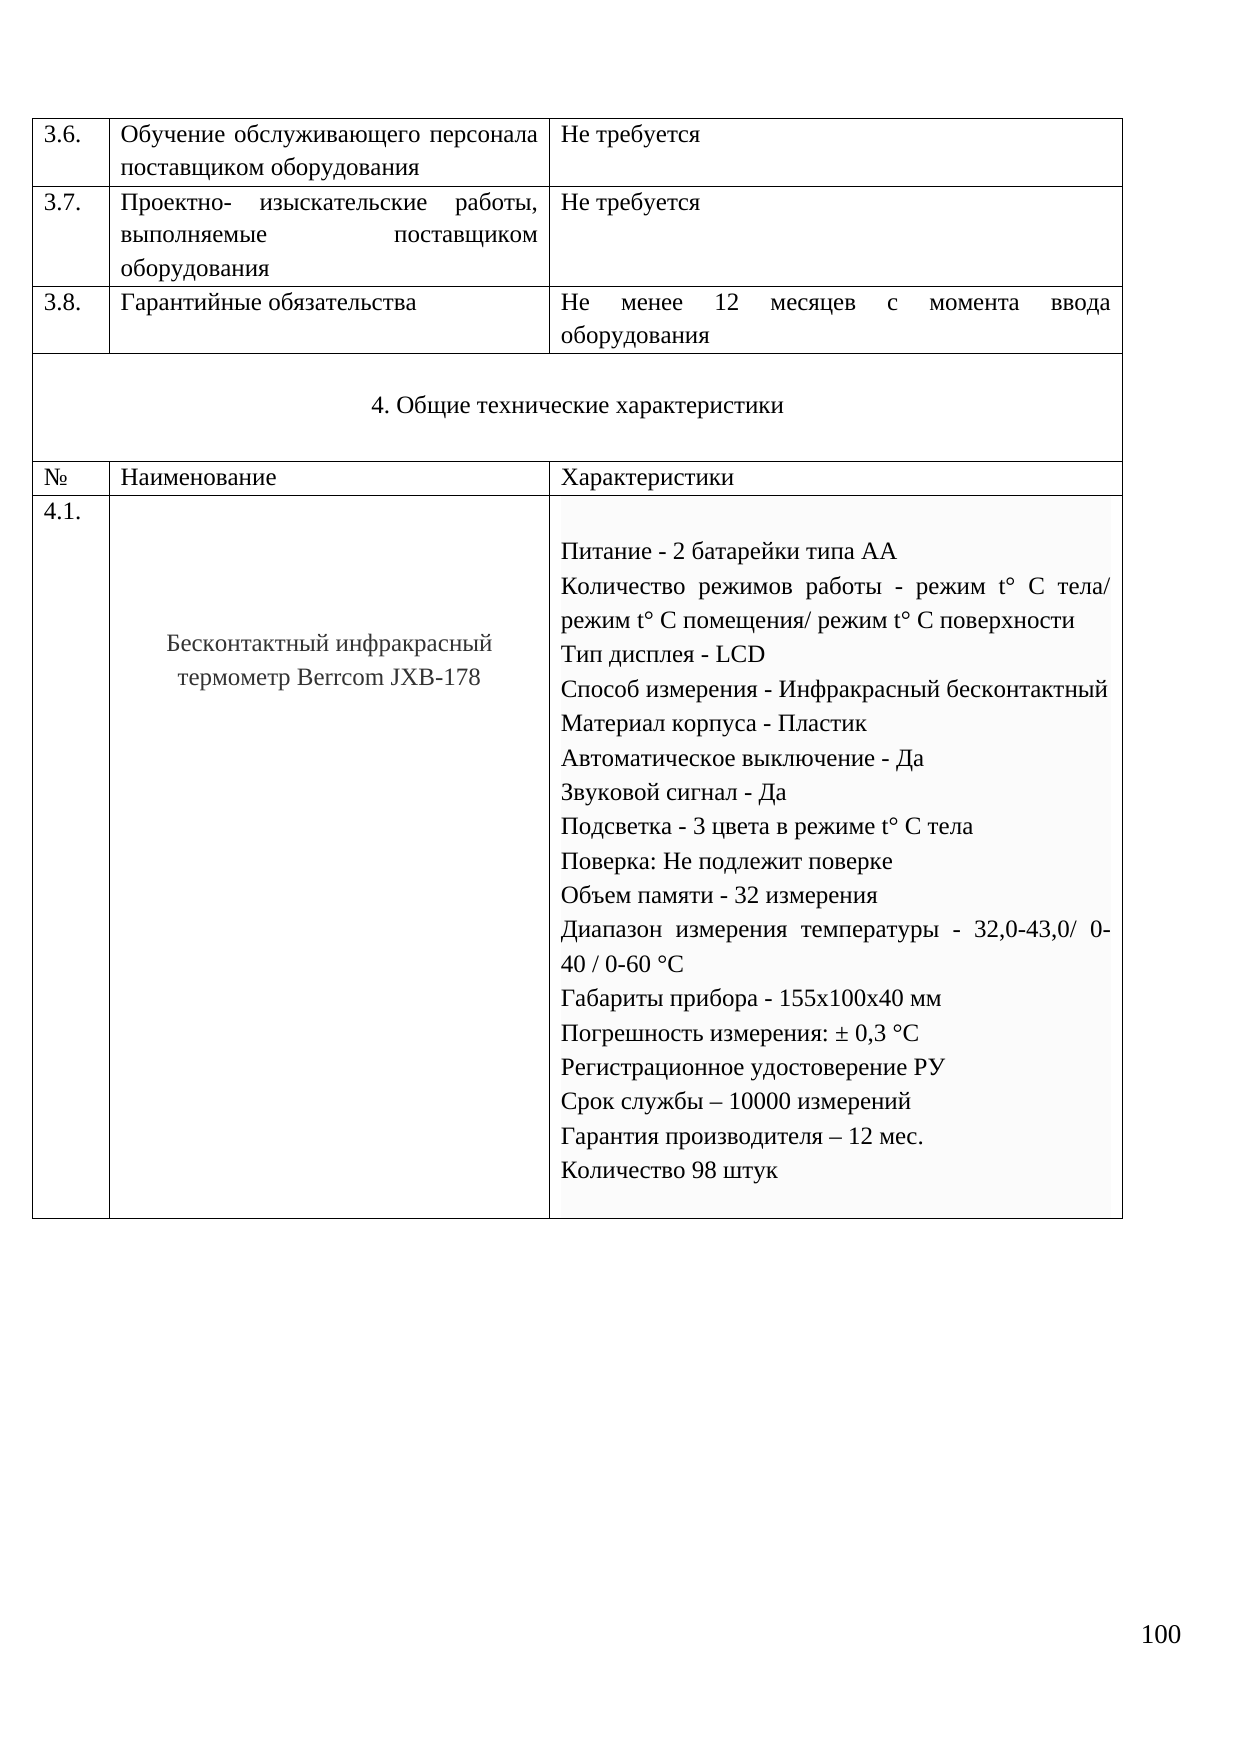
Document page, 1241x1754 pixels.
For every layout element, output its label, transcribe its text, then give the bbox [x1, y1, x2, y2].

table_cell № [33, 462, 109, 495]
table_cell 4. Общие технические характеристики [33, 354, 1122, 461]
table_cell 3.8. [33, 287, 109, 353]
table_cell Гарантийные обязательства [110, 287, 549, 353]
table_cell Бесконтактный инфракрасный термометр Berrcom JXB-178 [110, 496, 549, 1218]
table_cell Не требуется [550, 187, 1122, 286]
table_cell Не менее 12 месяцев с момента ввода оборудования [550, 287, 1122, 353]
table_cell Не требуется [550, 119, 1122, 186]
table_cell 3.7. [33, 187, 109, 286]
table_cell 4.1. [33, 496, 109, 1218]
table_cell Проектно- изыскательские работы, выполняемые поставщиком оборудования [110, 187, 549, 286]
table_cell Наименование [110, 462, 549, 495]
table_cell 3.6. [33, 119, 109, 186]
table_cell Характеристики [550, 462, 1122, 495]
table_cell Обучение обслуживающего персонала поставщиком оборудования [110, 119, 549, 186]
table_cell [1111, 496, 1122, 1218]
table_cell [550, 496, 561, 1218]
